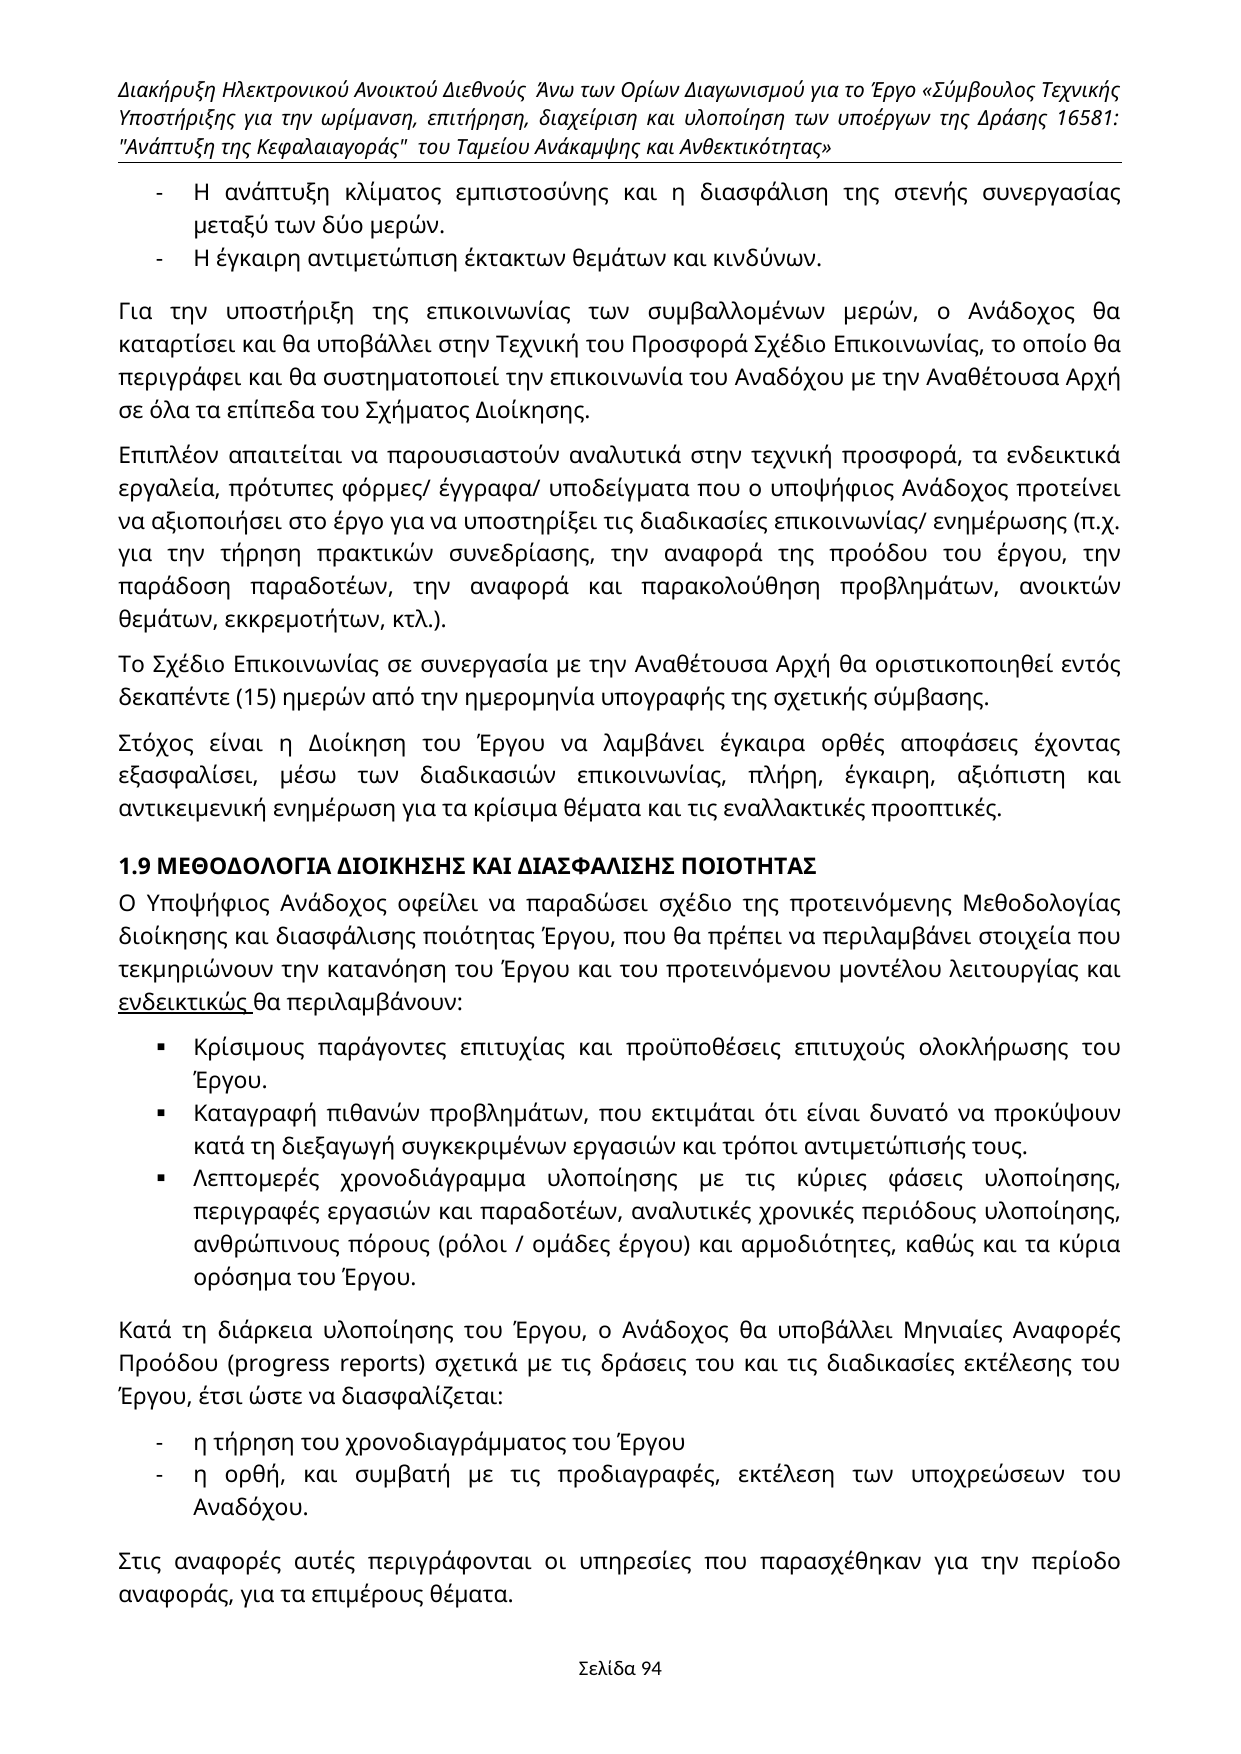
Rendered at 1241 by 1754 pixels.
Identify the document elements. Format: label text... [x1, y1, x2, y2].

list Καταγραφή πιθανών προβλημάτων, που εκτιμάται ότι είναι δυνατό να προκύψουν κατά τη διεξαγωγή συγκεκριμένων εργασιών και τρόποι αντιμετώπισής τους. [156, 1097, 1122, 1161]
list η τήρηση του χρονοδιαγράμματος του Έργου [193, 1425, 1122, 1457]
text Κατά τη διάρκεια υλοποίησης του Έργου, ο Ανάδοχος θα υποβάλλει Μηνιαίες Αναφορές Προόδου (progress reports) σχετικά με τις δράσεις του και τις διαδικασίες εκτέλεσης του Έργου, έτσι ώστε να διασφαλίζεται: [118, 1314, 1122, 1411]
subtitle 1.9 ΜΕΘΟΔΟΛΟΓΙΑ ΔΙΟΙΚΗΣΗΣ ΚΑΙ ΔΙΑΣΦΑΛΙΣΗΣ ΠΟΙΟΤΗΤΑΣ [118, 850, 1122, 881]
list Η έγκαιρη αντιμετώπιση έκτακτων θεμάτων και κινδύνων. [193, 242, 1122, 273]
list Κρίσιμους παράγοντες επιτυχίας και προϋποθέσεις επιτυχούς ολοκλήρωσης του Έργου. [156, 1031, 1122, 1095]
text Στις αναφορές αυτές περιγράφονται οι υπηρεσίες που παρασχέθηκαν για την περίοδο αναφοράς, για τα επιμέρους θέματα. [118, 1545, 1122, 1609]
text Το Σχέδιο Επικοινωνίας σε συνεργασία με την Αναθέτουσα Αρχή θα οριστικοποιηθεί εντός δεκαπέντε (15) ημερών από την ημερομηνία υπογραφής της σχετικής σύμβασης. [118, 648, 1122, 712]
list η ορθή, και συμβατή με τις προδιαγραφές, εκτέλεση των υποχρεώσεων του Αναδόχου. [156, 1458, 1122, 1522]
text Ο Υποψήφιος Ανάδοχος οφείλει να παραδώσει σχέδιο της προτεινόμενης Μεθοδολογίας διοίκησης και διασφάλισης ποιότητας Έργου, που θα πρέπει να περιλαμβάνει στοιχεία που τεκμηριώνουν την κατανόηση του Έργου και του προτεινόμενου μοντέλου λειτουργίας και ενδεικτικώς θα περιλαμβάνουν: [118, 887, 1122, 1017]
list Λεπτομερές χρονοδιάγραμμα υλοποίησης με τις κύριες φάσεις υλοποίησης, περιγραφές εργασιών και παραδοτέων, αναλυτικές χρονικές περιόδους υλοποίησης, ανθρώπινους πόρους (ρόλοι / ομάδες έργου) και αρμοδιότητες, καθώς και τα κύρια ορόσημα του Έργου. [156, 1162, 1122, 1292]
list Η ανάπτυξη κλίματος εμπιστοσύνης και η διασφάλιση της στενής συνεργασίας μεταξύ των δύο μερών. [156, 176, 1122, 240]
text Στόχος είναι η Διοίκηση του Έργου να λαμβάνει έγκαιρα ορθές αποφάσεις έχοντας εξασφαλίσει, μέσω των διαδικασιών επικοινωνίας, πλήρη, έγκαιρη, αξιόπιστη και αντικειμενική ενημέρωση για τα κρίσιμα θέματα και τις εναλλακτικές προοπτικές. [118, 726, 1122, 823]
text Για την υποστήριξη της επικοινωνίας των συμβαλλομένων μερών, ο Ανάδοχος θα καταρτίσει και θα υποβάλλει στην Τεχνική του Προσφορά Σχέδιο Επικοινωνίας, το οποίο θα περιγράφει και θα συστηματοποιεί την επικοινωνία του Αναδόχου με την Αναθέτουσα Αρχή σε όλα τα επίπεδα του Σχήματος Διοίκησης. [118, 295, 1122, 425]
text Επιπλέον απαιτείται να παρουσιαστούν αναλυτικά στην τεχνική προσφορά, τα ενδεικτικά εργαλεία, πρότυπες φόρμες/ έγγραφα/ υποδείγματα που ο υποψήφιος Ανάδοχος προτείνει να αξιοποιήσει στο έργο για να υποστηρίξει τις διαδικασίες επικοινωνίας/ ενημέρωσης (π.χ. για την τήρηση πρακτικών συνεδρίασης, την αναφορά της προόδου του έργου, την παράδοση παραδοτέων, την αναφορά και παρακολούθηση προβλημάτων, ανοικτών θεμάτων, εκκρεμοτήτων, κτλ.). [118, 439, 1122, 634]
